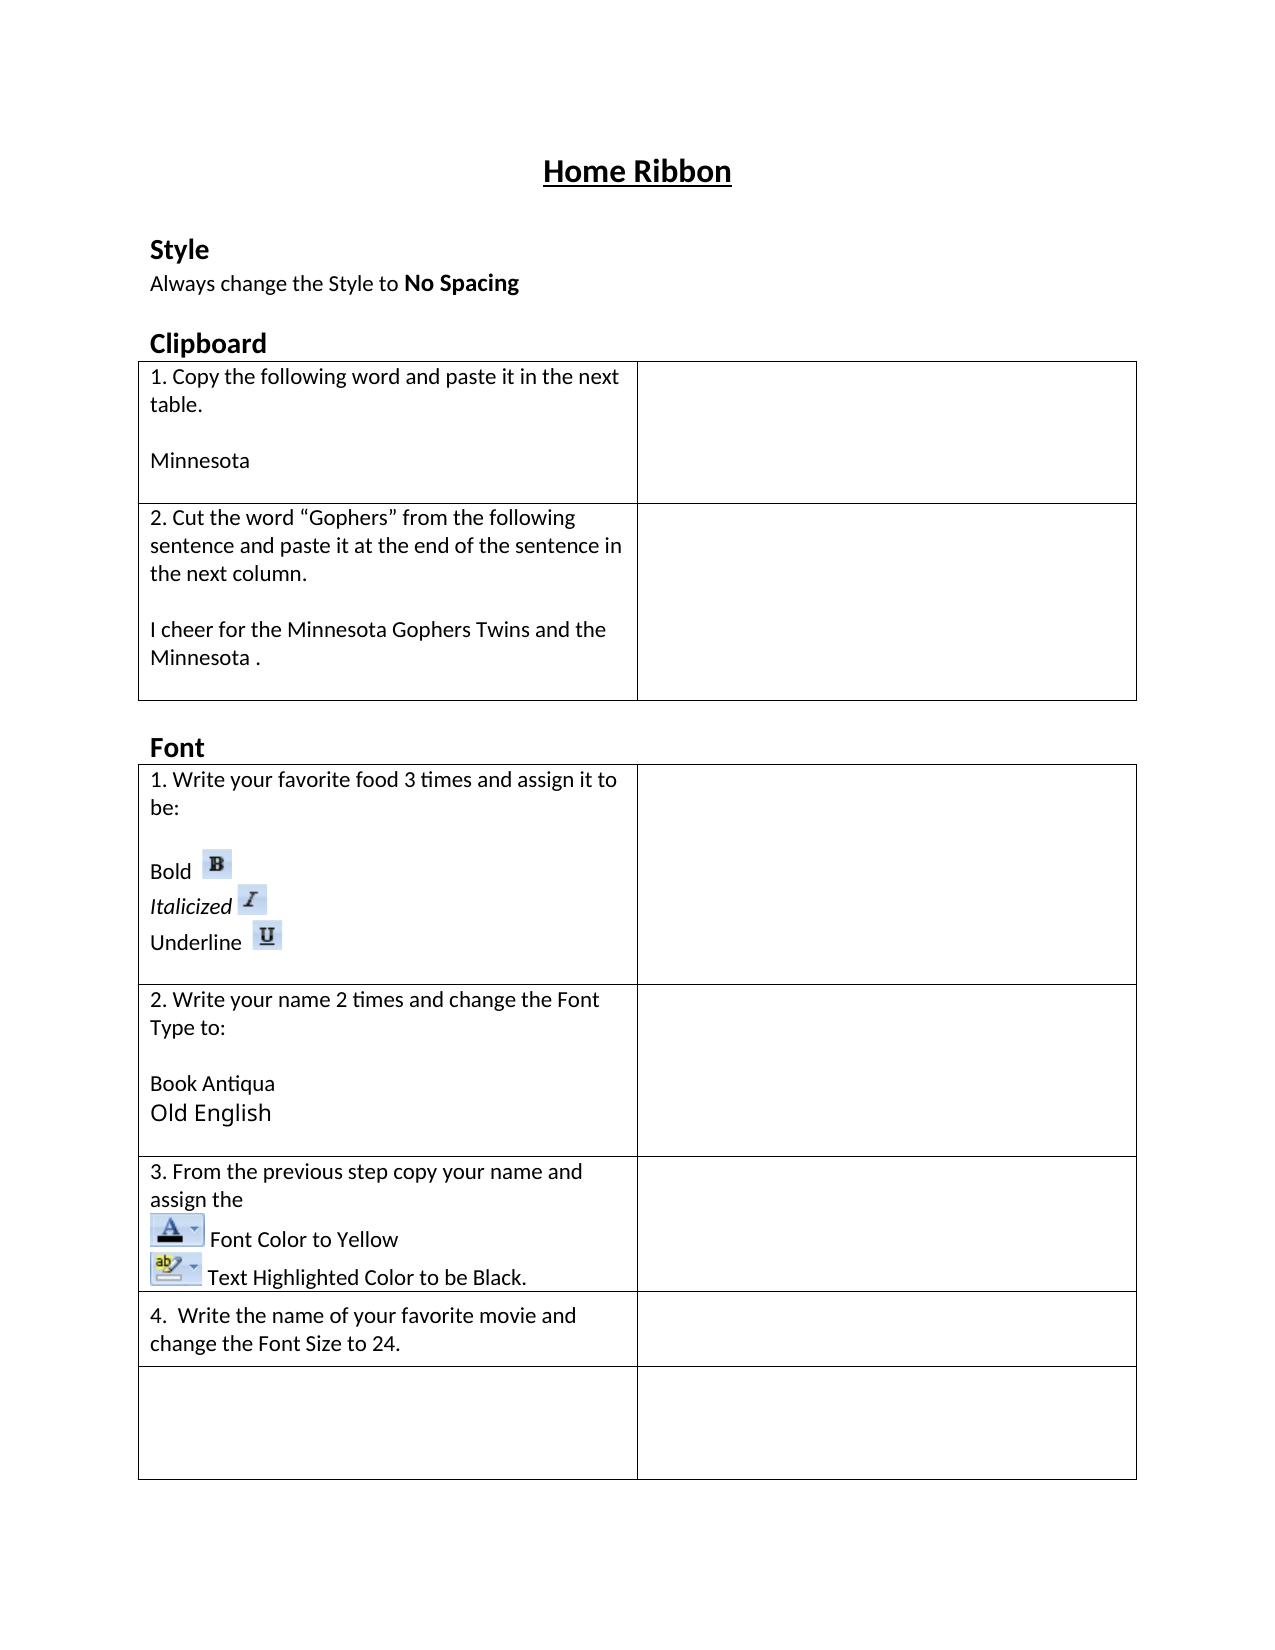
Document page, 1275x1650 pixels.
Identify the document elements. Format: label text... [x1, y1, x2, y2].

text Style [150, 231, 1125, 267]
table_header 1. Copy the following word and paste it in the next table. Minnesota [139, 362, 637, 502]
table_cell [638, 1292, 1136, 1366]
table_cell 4. Write the name of your favorite movie and change the Font Size to 24. [139, 1292, 637, 1366]
table_header [638, 765, 1136, 984]
table_cell 3. From the previous step copy your name and assign the Font Color to Yellow Text Highlighted Color to be Black. [139, 1157, 637, 1291]
text Font [150, 729, 1125, 764]
picture [252, 920, 283, 950]
table_header [638, 362, 1136, 502]
picture [202, 849, 232, 879]
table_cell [139, 1367, 637, 1479]
text Always change the Style to No Spacing [150, 267, 1125, 298]
table_cell [638, 1157, 1136, 1291]
table_cell 2. Cut the word “Gophers” from the following sentence and paste it at the end of the sentence in the next column. I cheer for the Minnesota Gophers Twins and the Minnesota . [139, 504, 637, 699]
picture [150, 1213, 205, 1247]
table_header 1. Write your favorite food 3 times and assign it to be: Bold Italicized Underline [139, 765, 637, 984]
picture [237, 884, 268, 915]
table_cell [638, 985, 1136, 1156]
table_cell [638, 1367, 1136, 1479]
table_cell 2. Write your name 2 times and change the Font Type to: Book Antiqua Old English [139, 985, 637, 1156]
text Clipboard [150, 326, 1125, 361]
table_cell [638, 504, 1136, 699]
text Home Ribbon [150, 150, 1125, 191]
picture [150, 1252, 203, 1286]
